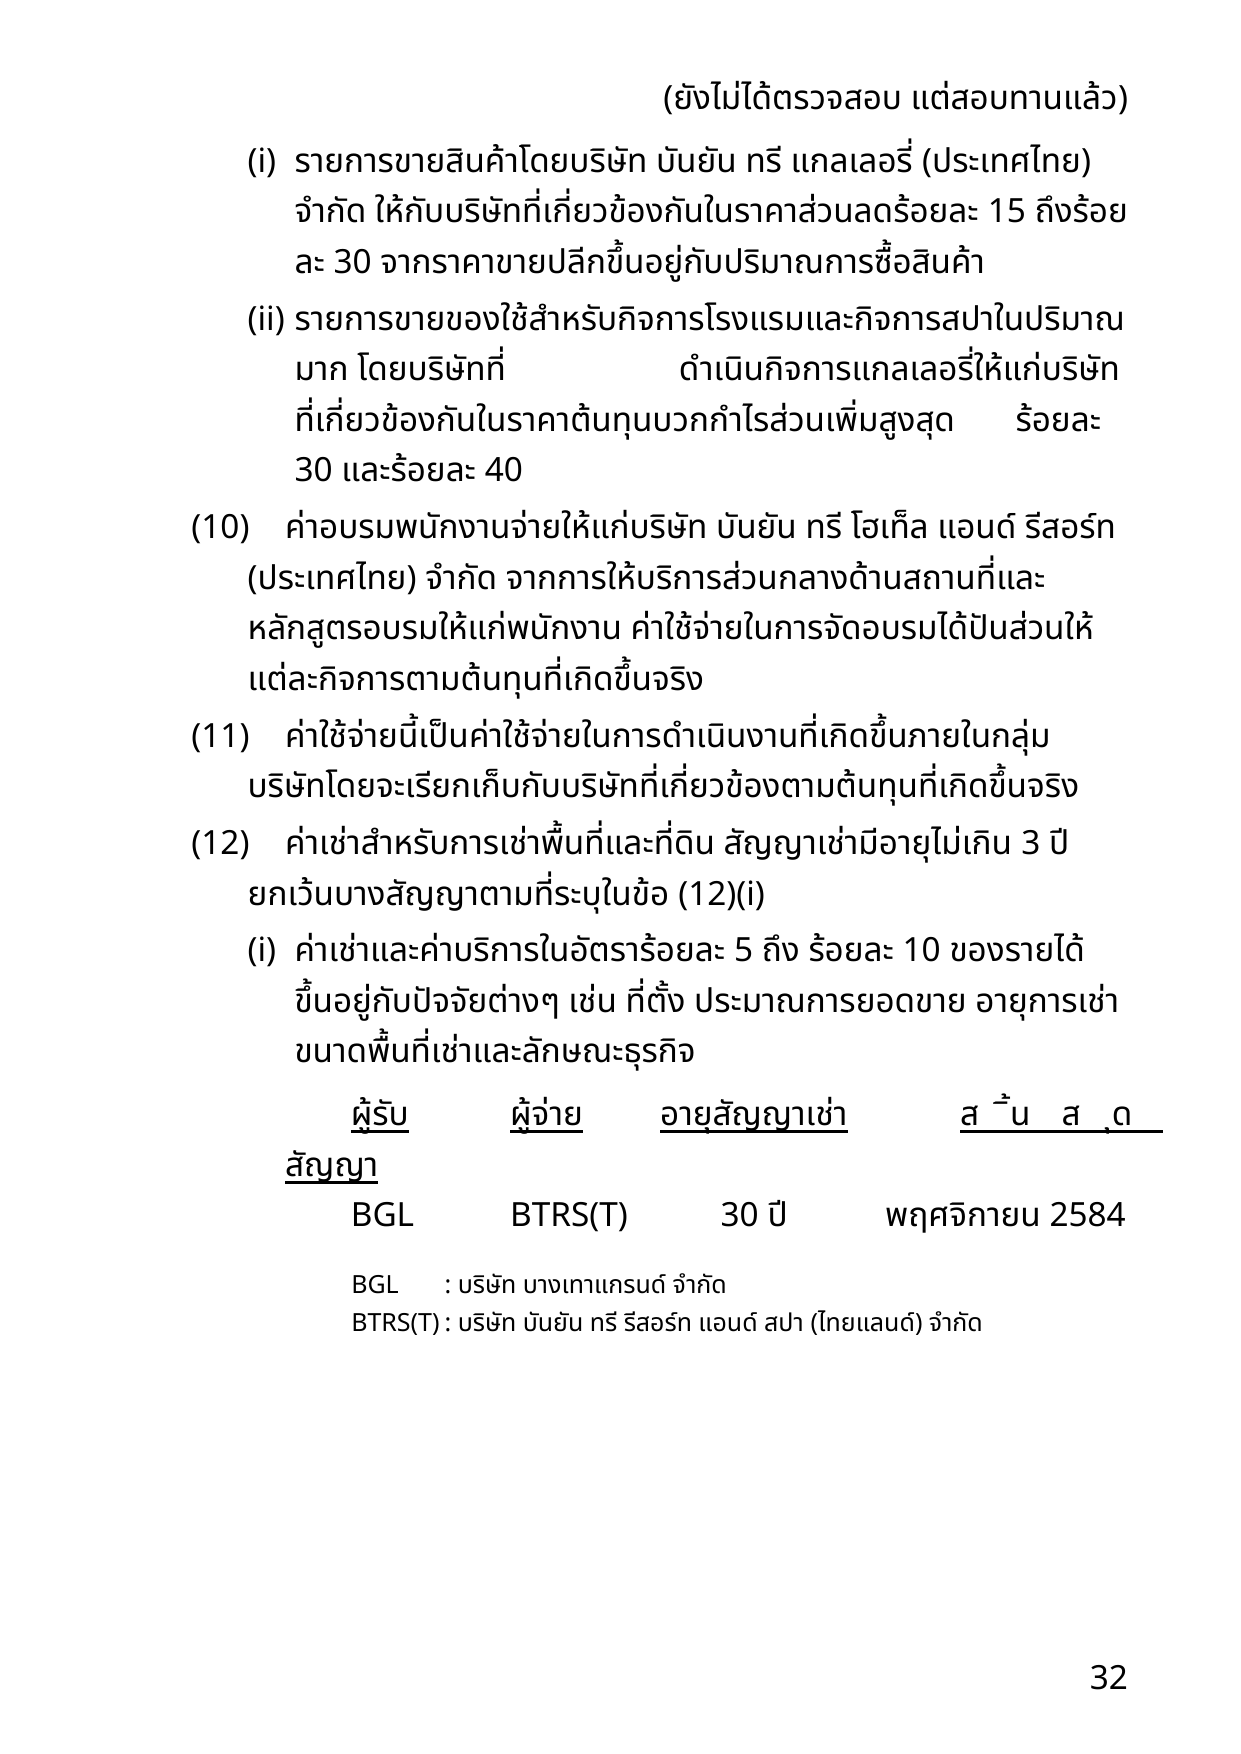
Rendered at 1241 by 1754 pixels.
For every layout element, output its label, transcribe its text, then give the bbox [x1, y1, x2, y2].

text (12) ค่าเช่าสำหรับการเช่าพื้นที่และที่ดิน สัญญาเช่ามีอายุไม่เกิน 3 ปี ยกเว้นบางสัญญาตามที่ระบุในข้อ (12)(i) [135, 819, 1128, 920]
text (ii) รายการขายของใช้สำหรับกิจการโรงแรมและกิจการสปาในปริมาณมาก โดยบริษัทที่ ดำเนินกิจการแกลเลอรี่ให้แก่บริษัทที่เกี่ยวข้องกันในราคาต้นทุนบวกกำไรส่วนเพิ่มสูงสุด ร้อยละ 30 และร้อยละ 40 [135, 295, 1128, 497]
text (10) ค่าอบรมพนักงานจ่ายให้แก่บริษัท บันยัน ทรี โฮเท็ล แอนด์ รีสอร์ท (ประเทศไทย) จำกัด จากการให้บริการส่วนกลางด้านสถานที่และหลักสูตรอบรมให้แก่พนักงาน ค่าใช้จ่ายในการจัดอบรมได้ปันส่วนให้แต่ละกิจการตามต้นทุนที่เกิดขึ้นจริง [135, 503, 1128, 705]
text ผู้รับ ผู้จ่าย อายุสัญญาเช่า สิ้นสุดสัญญา [172, 1090, 1132, 1191]
text (11) ค่าใช้จ่ายนี้เป็นค่าใช้จ่ายในการดำเนินงานที่เกิดขึ้นภายในกลุ่มบริษัทโดยจะเรียกเก็บกับบริษัทที่เกี่ยวข้องตามต้นทุนที่เกิดขึ้นจริง [135, 711, 1128, 812]
text (i) รายการขายสินค้าโดยบริษัท บันยัน ทรี แกลเลอรี่ (ประเทศไทย) จำกัด ให้กับบริษัทที่เกี่ยวข้องกันในราคาส่วนลดร้อยละ 15 ถึงร้อยละ 30 จากราคาขายปลีกขึ้นอยู่กับปริมาณการซื้อสินค้า [135, 137, 1128, 288]
text BTRS(T) : บริษัท บันยัน ทรี รีสอร์ท แอนด์ สปา (ไทยแลนด์) จำกัด [351, 1305, 1132, 1343]
text BGL BTRS(T) 30 ปี พฤศจิกายน 2584 [172, 1191, 1132, 1242]
text BGL : บริษัท บางเทาแกรนด์ จำกัด [351, 1267, 1132, 1305]
text (i) ค่าเช่าและค่าบริการในอัตราร้อยละ 5 ถึง ร้อยละ 10 ของรายได้ ขึ้นอยู่กับปัจจัยต่างๆ เช่น ที่ตั้ง ประมาณการยอดขาย อายุการเช่า ขนาดพื้นที่เช่าและลักษณะธุรกิจ [135, 926, 1128, 1078]
